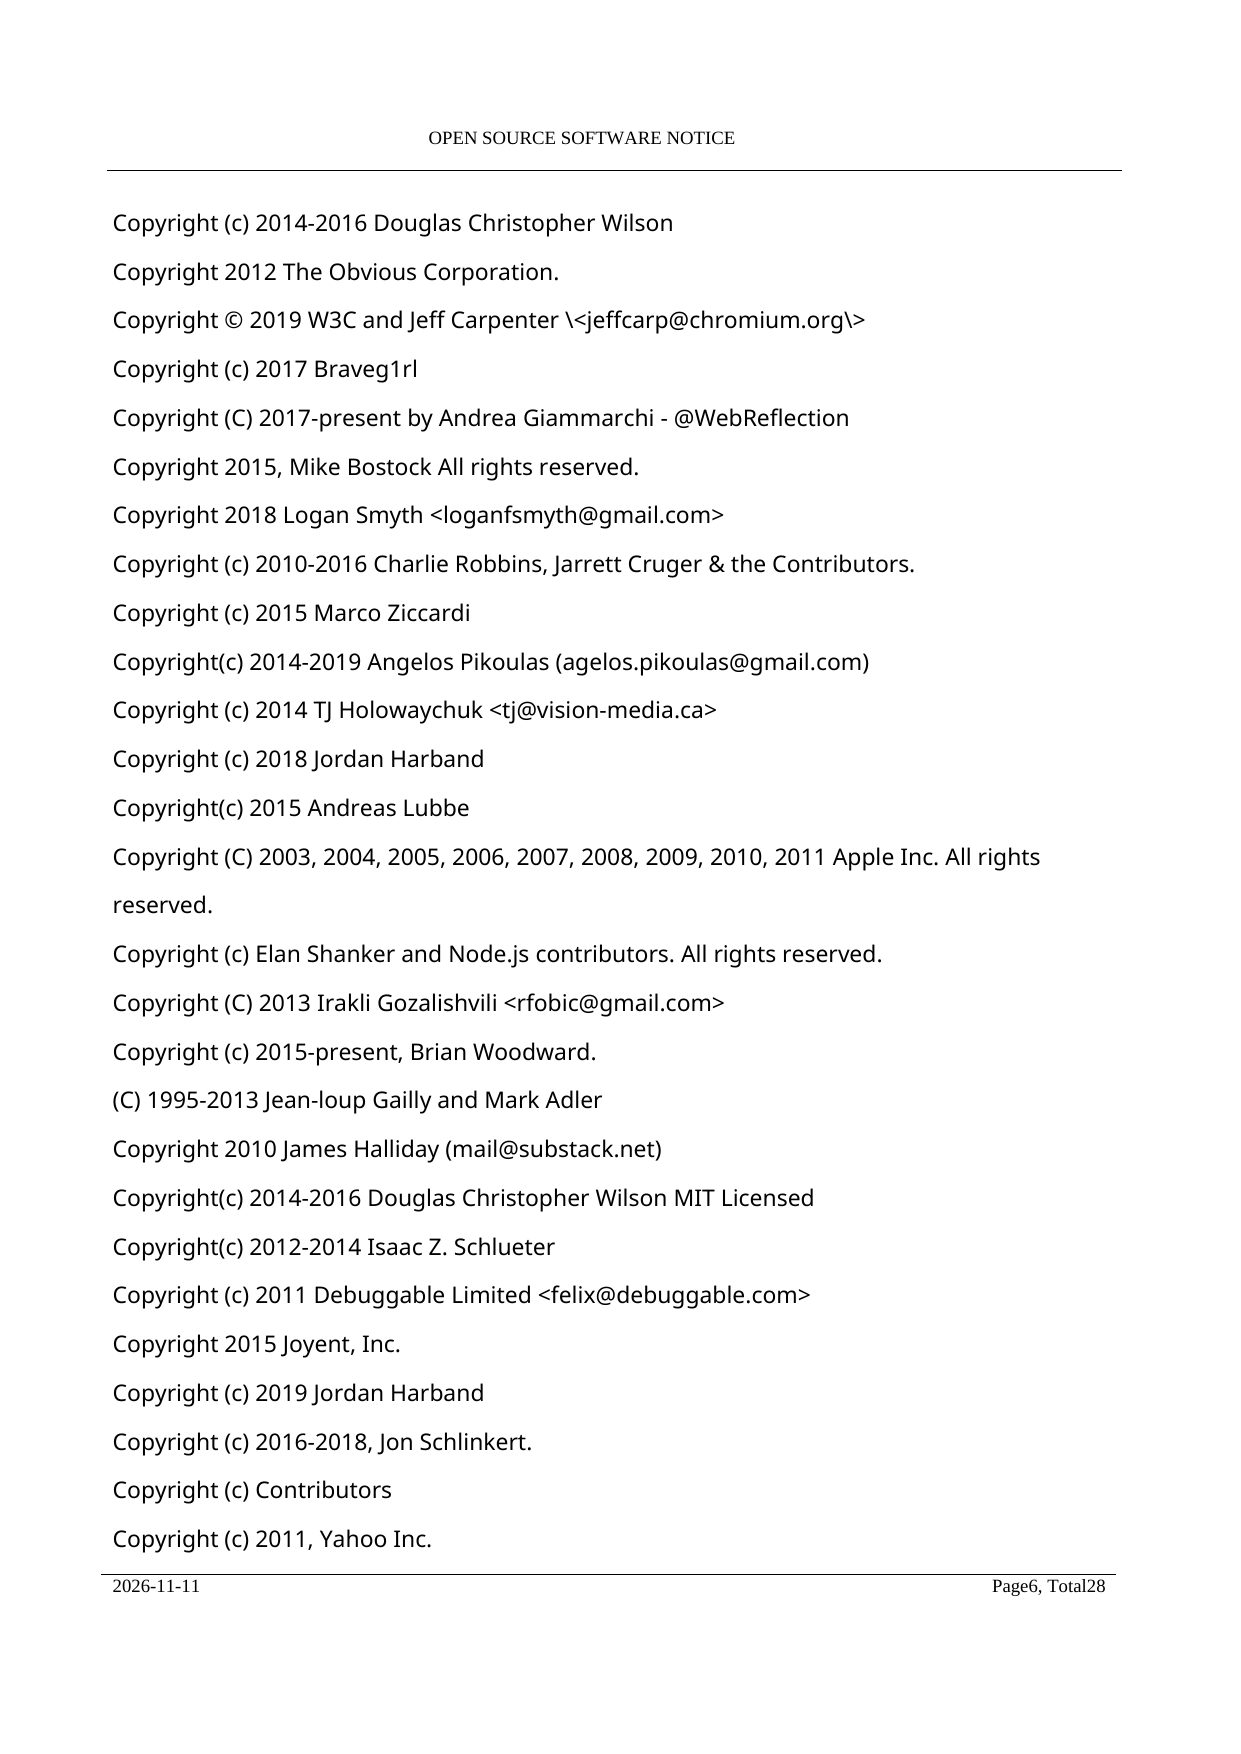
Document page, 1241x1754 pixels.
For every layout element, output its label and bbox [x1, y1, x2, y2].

text [112, 206, 1128, 1555]
